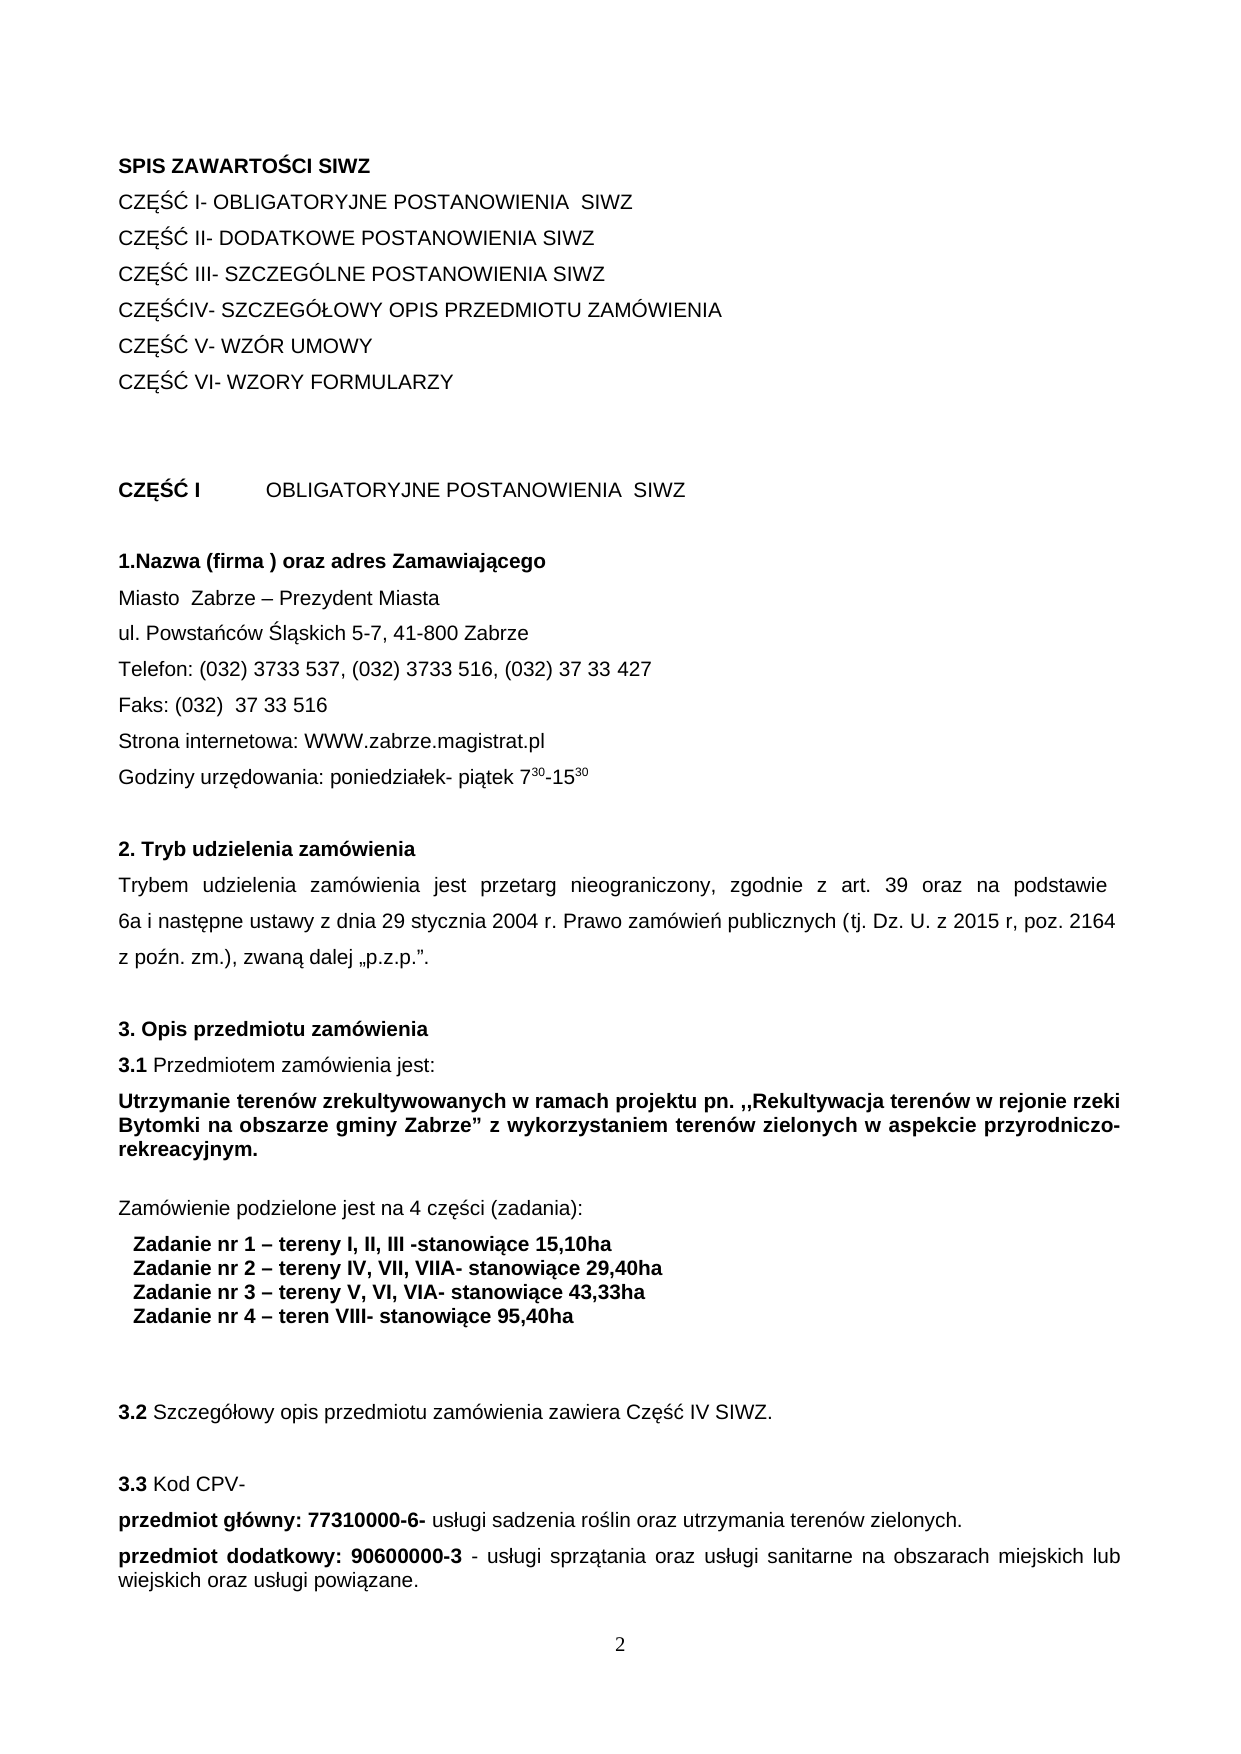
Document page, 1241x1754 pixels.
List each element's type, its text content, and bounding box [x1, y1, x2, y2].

text 2. Tryb udzielenia zamówienia [118, 837, 1122, 861]
subtitle przedmiot dodatkowy: 90600000-3 - usługi sprzątania oraz usługi sanitarne na obszarach miejskich lub wiejskich oraz usługi powiązane. [118, 1544, 1122, 1592]
text ul. Powstańców Śląskich 5-7, 41-800 Zabrze [118, 621, 1122, 645]
text przedmiot główny: 77310000-6- usługi sadzenia roślin oraz utrzymania terenów zielonych. [118, 1508, 1122, 1532]
text SPIS ZAWARTOŚCI SIWZ [118, 154, 1122, 178]
text 1.Nazwa (firma ) oraz adres Zamawiającego [118, 549, 1122, 573]
text Strona internetowa: WWW.zabrze.magistrat.pl [118, 729, 1122, 753]
text Zadanie nr 2 – tereny IV, VII, VIIA- stanowiące 29,40ha [133, 1256, 1122, 1280]
text CZĘŚĆ VI- WZORY FORMULARZY [118, 370, 1122, 394]
text Zadanie nr 1 – tereny I, II, III -stanowiące 15,10ha [133, 1232, 1122, 1256]
text Miasto Zabrze – Prezydent Miasta [118, 585, 1122, 609]
text 3.2 Szczegółowy opis przedmiotu zamówienia zawiera Część IV SIWZ. [118, 1400, 1122, 1424]
text Zamówienie podzielone jest na 4 części (zadania): [118, 1196, 1122, 1220]
text CZĘŚĆ II- DODATKOWE POSTANOWIENIA SIWZ [118, 226, 1122, 250]
text CZĘŚĆ I OBLIGATORYJNE POSTANOWIENIA SIWZ [118, 477, 1122, 501]
text CZĘŚĆ I- OBLIGATORYJNE POSTANOWIENIA SIWZ [118, 190, 1122, 214]
text Telefon: (032) 3733 537, (032) 3733 516, (032) 37 33 427 [118, 657, 1122, 681]
text 3. Opis przedmiotu zamówienia [118, 1017, 1122, 1041]
text Zadanie nr 4 – teren VIII- stanowiące 95,40ha [133, 1304, 1122, 1328]
text Zadanie nr 3 – tereny V, VI, VIA- stanowiące 43,33ha [133, 1280, 1122, 1304]
text CZĘŚĆIV- SZCZEGÓŁOWY OPIS PRZEDMIOTU ZAMÓWIENIA [118, 298, 1122, 322]
text 3.3 Kod CPV- [118, 1472, 1122, 1496]
text Faks: (032) 37 33 516 [118, 693, 1122, 717]
text 3.1 Przedmiotem zamówienia jest: [118, 1052, 1122, 1076]
text Godziny urzędowania: poniedziałek- piątek 730-1530 [118, 765, 1122, 789]
text Utrzymanie terenów zrekultywowanych w ramach projektu pn. ,,Rekultywacja terenów w rejonie rzeki Bytomki na obszarze gminy Zabrze” z wykorzystaniem terenów zielonych w aspekcie przyrodniczo- rekreacyjnym. [118, 1088, 1122, 1160]
text CZĘŚĆ III- SZCZEGÓLNE POSTANOWIENIA SIWZ [118, 262, 1122, 286]
text CZĘŚĆ V- WZÓR UMOWY [118, 334, 1122, 358]
text Trybem udzielenia zamówienia jest przetarg nieograniczony, zgodnie z art. 39 oraz na podstawie 6a i następne ustawy z dnia 29 stycznia 2004 r. Prawo zamówień publicznych (tj. Dz. U. z 2015 r, poz. 2164 z poźn. zm.), zwaną dalej „p.z.p.”. [118, 873, 1122, 969]
